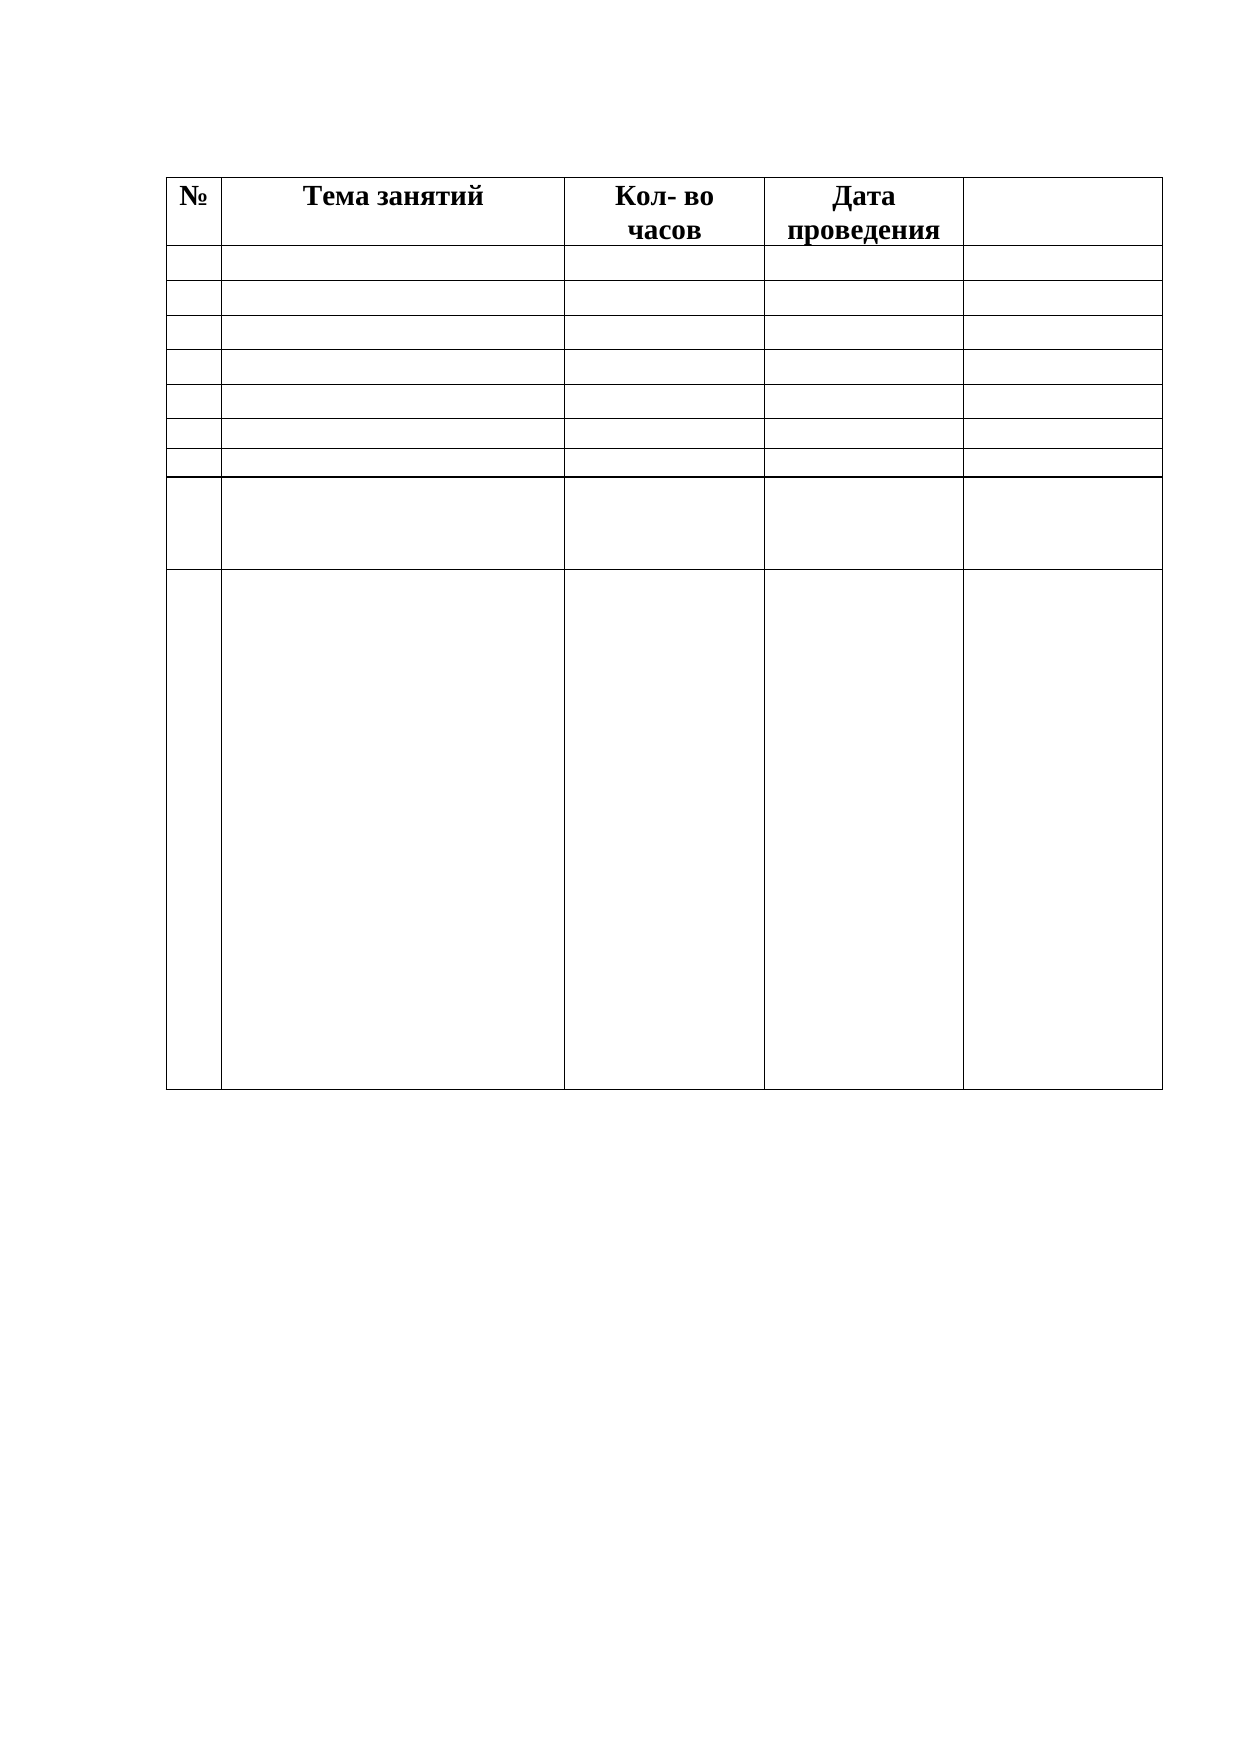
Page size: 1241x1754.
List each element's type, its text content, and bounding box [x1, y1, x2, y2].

table_header Тема занятий [222, 178, 564, 245]
table_cell [565, 281, 764, 314]
table_cell [765, 350, 963, 384]
table_cell [167, 385, 221, 418]
table_cell [964, 419, 1162, 447]
table_cell [565, 570, 764, 1089]
table_cell [167, 570, 221, 1089]
table_header [964, 178, 1162, 245]
table_cell [565, 246, 764, 280]
table_cell [964, 316, 1162, 349]
table_cell [964, 281, 1162, 314]
table_cell [222, 449, 564, 476]
table_cell [964, 570, 1162, 1089]
table_cell [765, 316, 963, 349]
table_cell [964, 246, 1162, 280]
table_cell [167, 419, 221, 447]
table_cell [167, 246, 221, 280]
table_cell [222, 281, 564, 314]
table_cell [167, 281, 221, 314]
table_cell [167, 449, 221, 476]
table_cell [765, 246, 963, 280]
table_cell [765, 570, 963, 1089]
table_cell [565, 419, 764, 447]
table_cell [765, 419, 963, 447]
table_cell [167, 350, 221, 384]
table_cell [565, 478, 764, 568]
table_cell [222, 246, 564, 280]
table_header Кол- во часов [565, 178, 764, 245]
table_cell [765, 449, 963, 476]
table_header Дата проведения [765, 178, 963, 245]
table_cell [222, 419, 564, 447]
table_cell [765, 385, 963, 418]
table_cell [565, 449, 764, 476]
table_cell [964, 478, 1162, 568]
table_cell [765, 281, 963, 314]
table_cell [964, 350, 1162, 384]
table_cell [222, 350, 564, 384]
table_cell [167, 478, 221, 568]
table_cell [565, 385, 764, 418]
table_cell [222, 478, 564, 568]
table_cell [222, 385, 564, 418]
table_cell [565, 350, 764, 384]
table_cell [222, 570, 564, 1089]
table_cell [222, 316, 564, 349]
table_cell [167, 316, 221, 349]
table_cell [964, 385, 1162, 418]
table_cell [565, 316, 764, 349]
table_header № [167, 178, 221, 245]
table_cell [964, 449, 1162, 476]
table_cell [765, 478, 963, 568]
